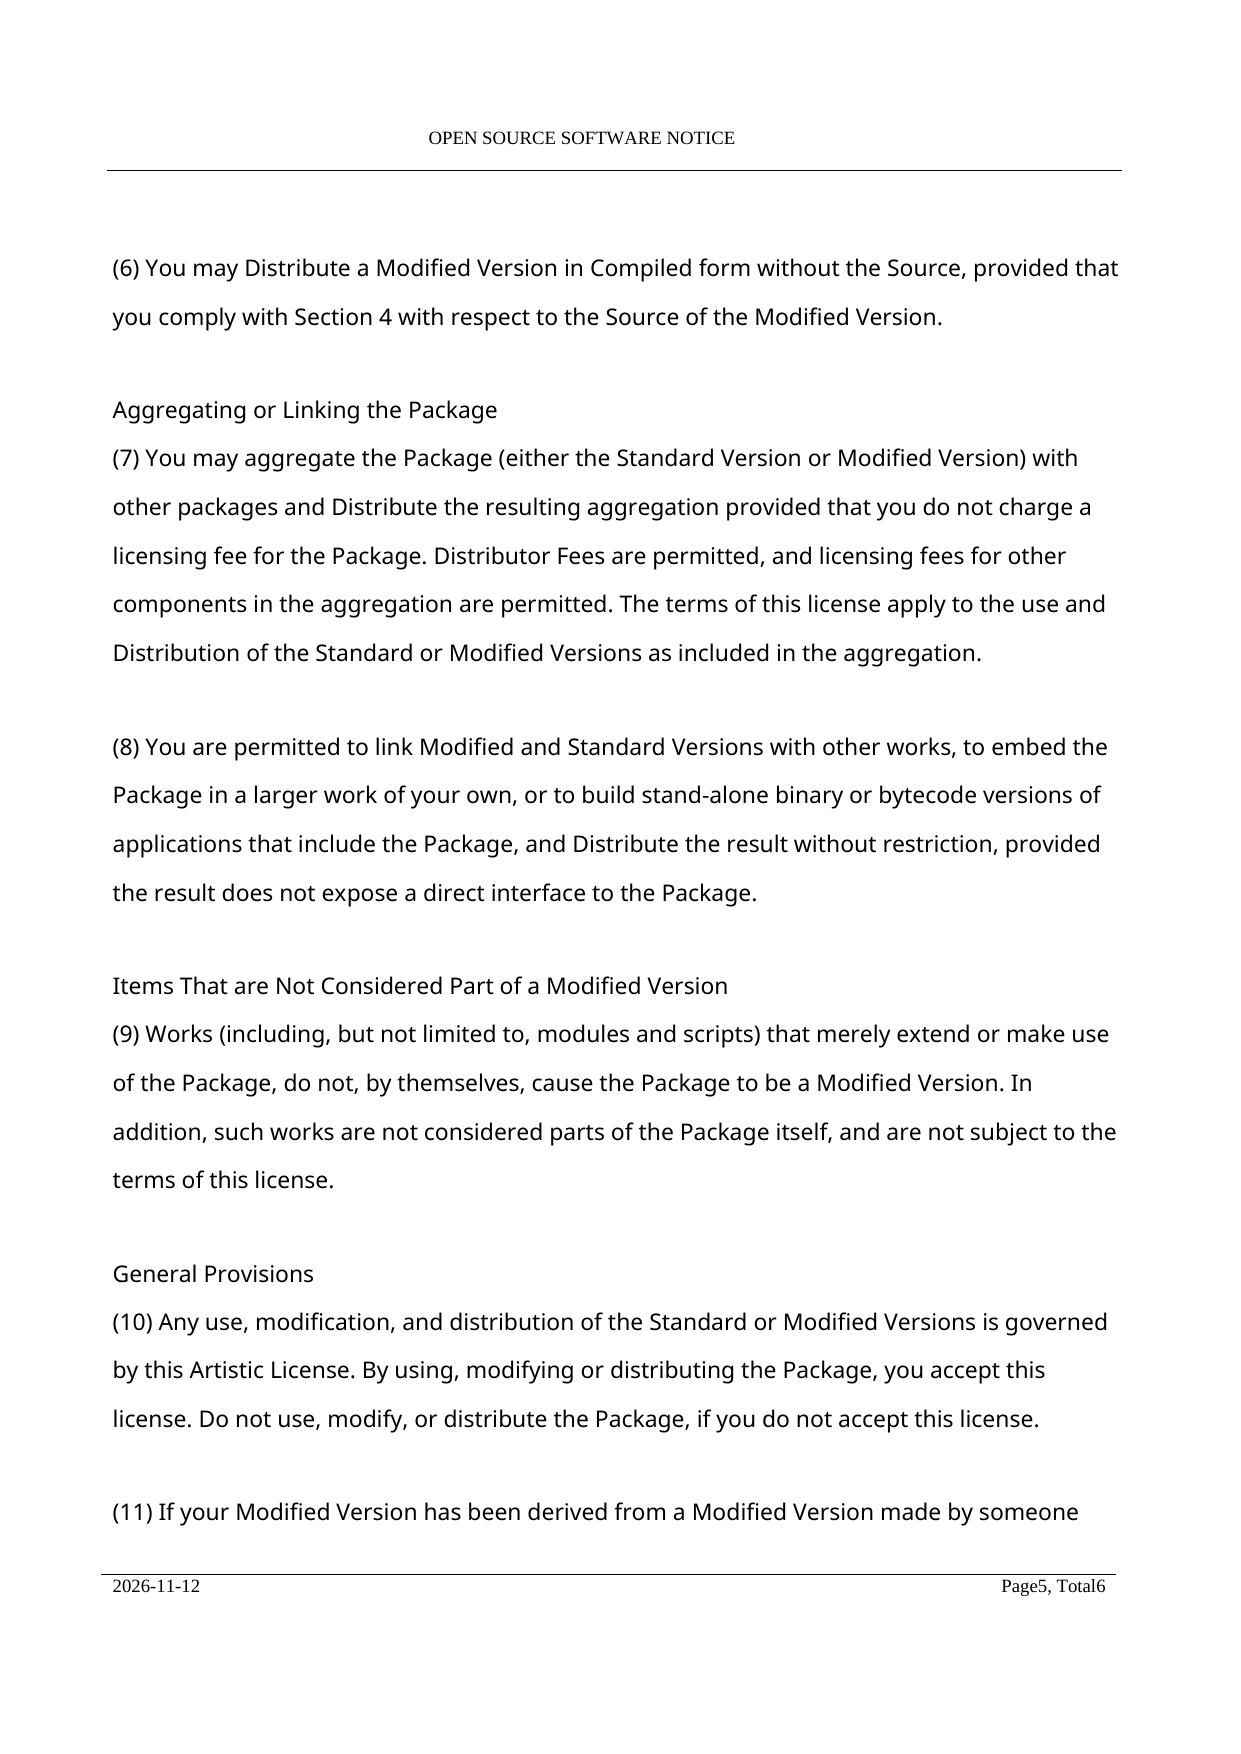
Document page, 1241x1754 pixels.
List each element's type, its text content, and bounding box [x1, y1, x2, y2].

text General Provisions [112, 1257, 1128, 1289]
text (7) You may aggregate the Package (either the Standard Version or Modified Version) with other packages and Distribute the resulting aggregation provided that you do not charge a licensing fee for the Package. Distributor Fees are permitted, and licensing fees for other components in the aggregation are permitted. The terms of this license apply to the use and Distribution of the Standard or Modified Versions as included in the aggregation. [112, 442, 1128, 669]
text Aggregating or Linking the Package [112, 393, 1128, 426]
text (8) You are permitted to link Modified and Standard Versions with other works, to embed the Package in a larger work of your own, or to build stand-alone binary or bytecode versions of applications that include the Package, and Distribute the result without restriction, provided the result does not expose a direct interface to the Package. [112, 730, 1128, 908]
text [112, 1496, 1128, 1528]
text (6) You may Distribute a Modified Version in Compiled form without the Source, provided that you comply with Section 4 with respect to the Source of the Modified Version. [112, 251, 1128, 333]
text Items That are Not Considered Part of a Modified Version [112, 969, 1128, 1002]
text (10) Any use, modification, and distribution of the Standard or Modified Versions is governed by this Artistic License. By using, modifying or distributing the Package, you accept this license. Do not use, modify, or distribute the Package, if you do not accept this license. [112, 1305, 1128, 1435]
text (9) Works (including, but not limited to, modules and scripts) that merely extend or make use of the Package, do not, by themselves, cause the Package to be a Modified Version. In addition, such works are not considered parts of the Package itself, and are not subject to the terms of this license. [112, 1017, 1128, 1196]
